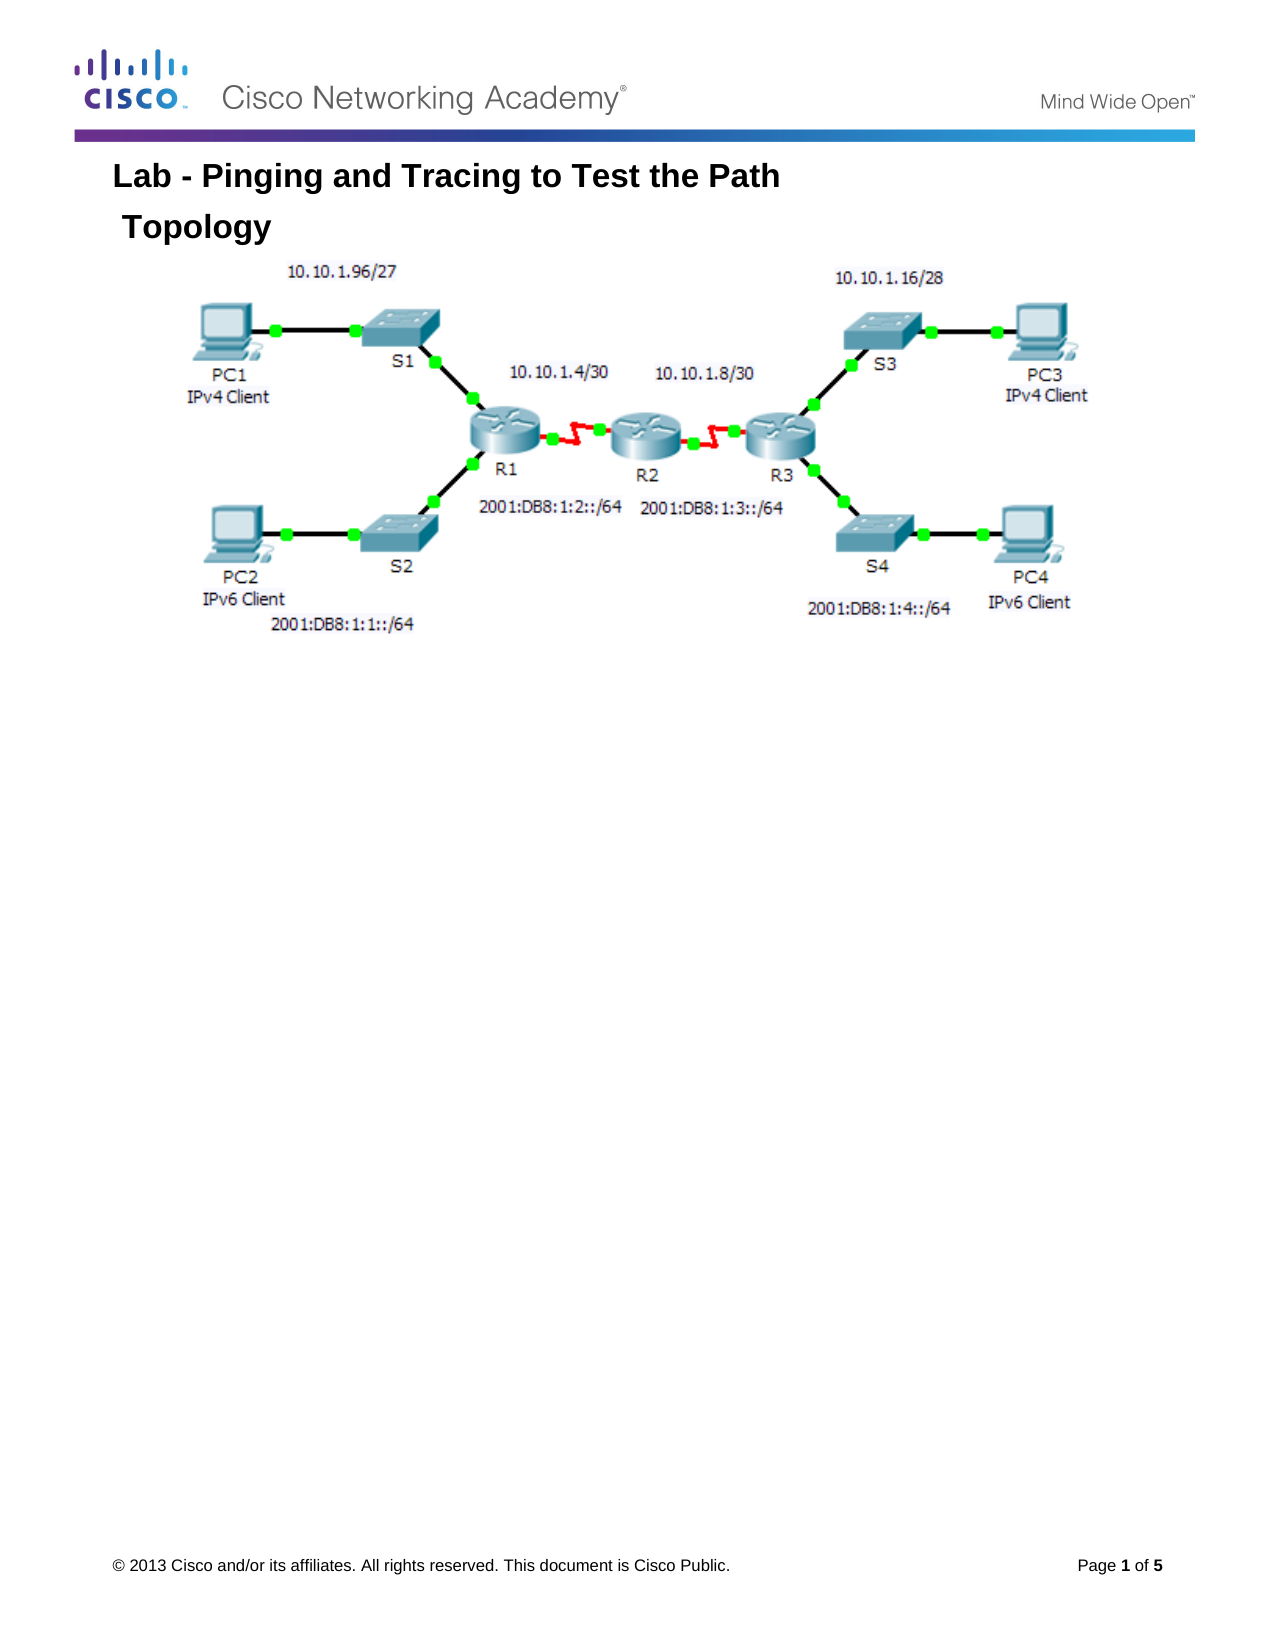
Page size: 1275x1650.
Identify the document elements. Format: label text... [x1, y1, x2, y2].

picture [0, 30, 1273, 142]
title Topology [112, 207, 1162, 245]
title Lab - Pinging and Tracing to Test the Path [112, 156, 1162, 195]
picture [179, 257, 1096, 640]
